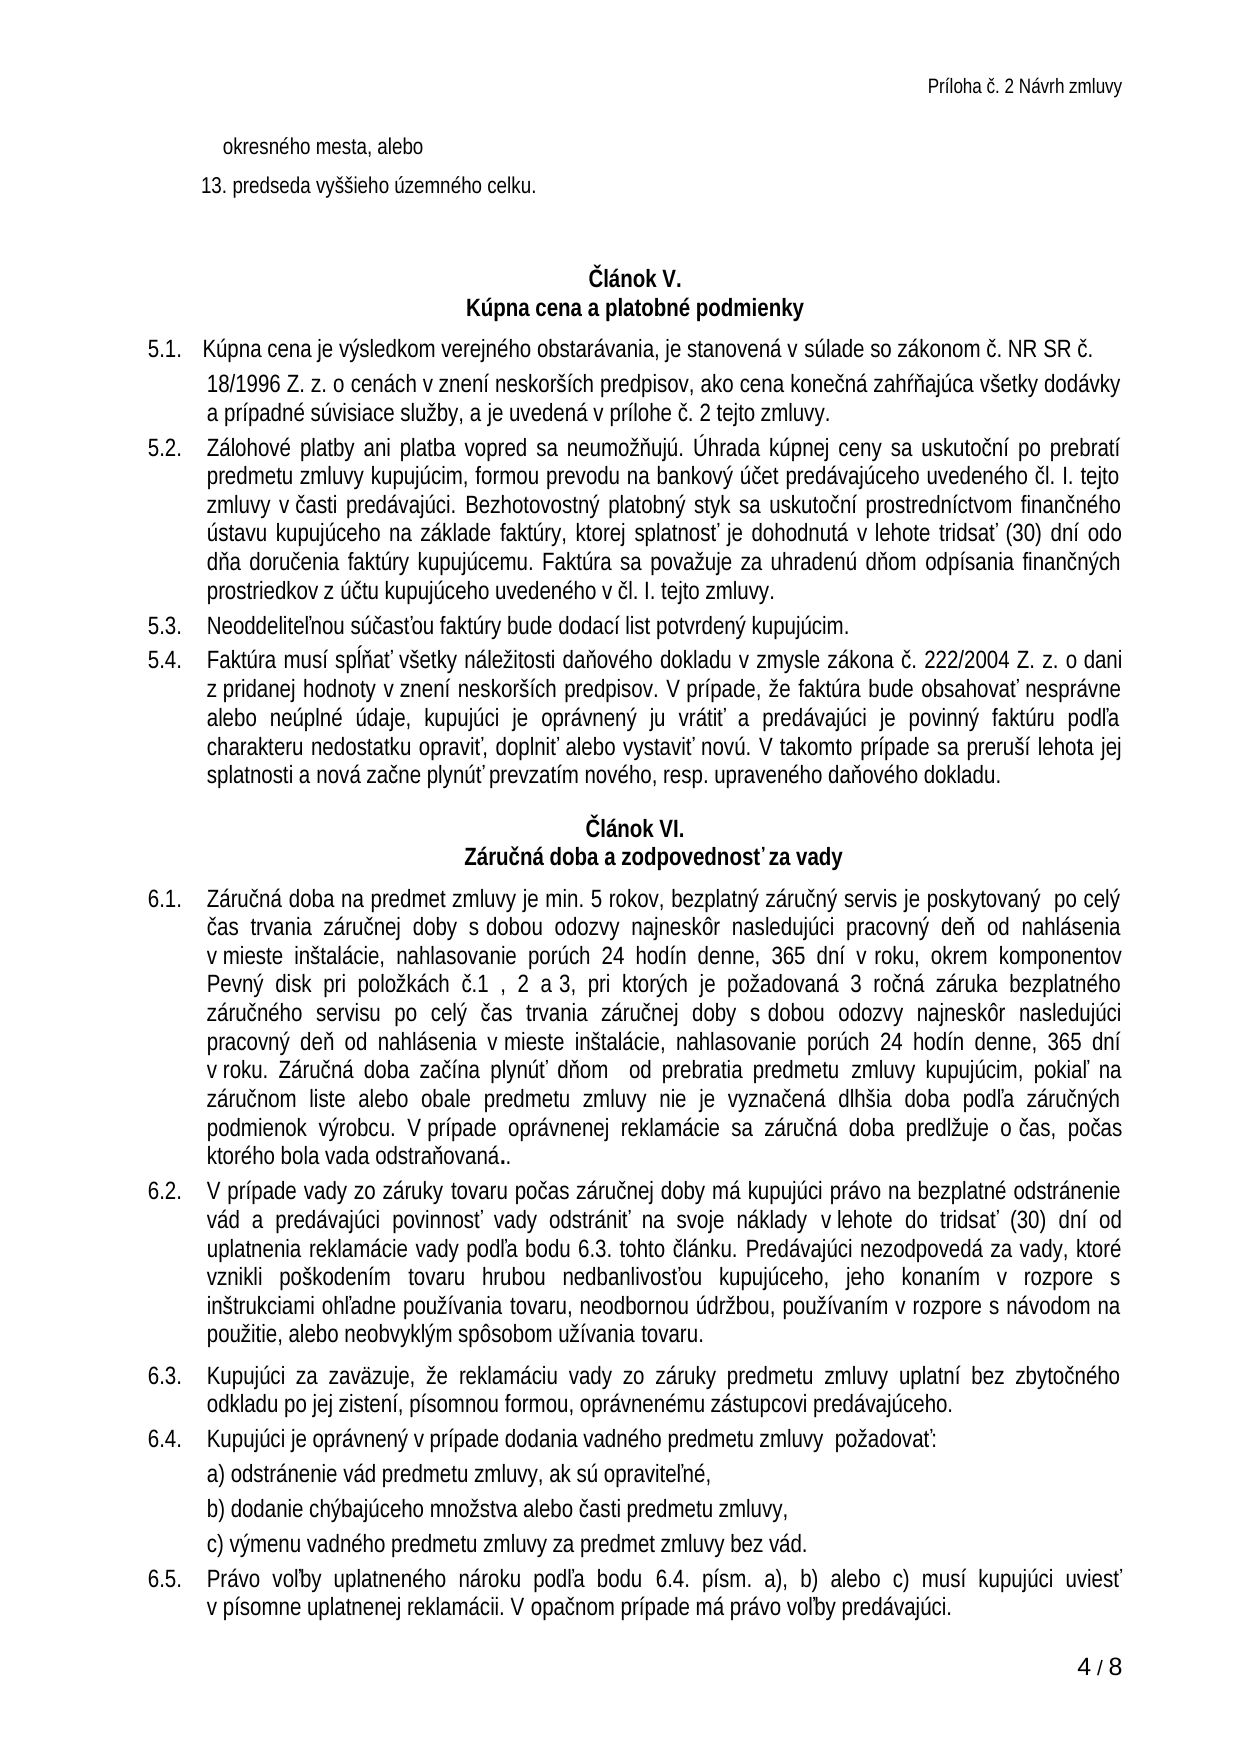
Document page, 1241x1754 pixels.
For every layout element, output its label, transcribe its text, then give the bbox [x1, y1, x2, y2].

list Kupujúci je oprávnený v prípade dodania vadného predmetu zmluvy požadovať: [148, 1424, 1122, 1453]
list 18/1996 Z. z. o cenách v znení neskorších predpisov, ako cena konečná zahŕňajúca všetky dodávky a prípadné súvisiace služby, a je uvedená v prílohe č. 2 tejto zmluvy. [207, 369, 1122, 426]
list Právo voľby uplatneného nároku podľa bodu 6.4. písm. a), b) alebo c) musí kupujúci uviesť v písomne uplatnenej reklamácii. V opačnom prípade má právo voľby predávajúci. [148, 1564, 1122, 1621]
list Zálohové platby ani platba vopred sa neumožňujú. Úhrada kúpnej ceny sa uskutoční po prebratí predmetu zmluvy kupujúcim, formou prevodu na bankový účet predávajúceho uvedeného čl. I. tejto zmluvy v časti predávajúci. Bezhotovostný platobný styk sa uskutoční prostredníctvom finančného ústavu kupujúceho na základe faktúry, ktorej splatnosť je dohodnutá v lehote tridsať (30) dní odo dňa doručenia faktúry kupujúcemu. Faktúra sa považuje za uhradenú dňom odpísania finančných prostriedkov z účtu kupujúceho uvedeného v čl. I. tejto zmluvy. [148, 432, 1122, 604]
list a) odstránenie vád predmetu zmluvy, ak sú opraviteľné, [207, 1459, 1122, 1488]
text Článok V. [148, 264, 1122, 293]
list c) výmenu vadného predmetu zmluvy za predmet zmluvy bez vád. [207, 1529, 1122, 1557]
list 13. predseda vyššieho územného celku. [185, 172, 1122, 198]
list b) dodanie chýbajúceho množstva alebo časti predmetu zmluvy, [207, 1494, 1122, 1523]
list Kúpna cena je výsledkom verejného obstarávania, je stanovená v súlade so zákonom č. NR SR č. [148, 334, 1122, 363]
list V prípade vady zo záruky tovaru počas záručnej doby má kupujúci právo na bezplatné odstránenie vád a predávajúci povinnosť vady odstrániť na svoje náklady v lehote do tridsať (30) dní od uplatnenia reklamácie vady podľa bodu 6.3. tohto článku. Predávajúci nezodpovedá za vady, ktoré vznikli poškodením tovaru hrubou nedbanlivosťou kupujúceho, jeho konaním v rozpore s inštrukciami ohľadne používania tovaru, neodbornou údržbou, používaním v rozpore s návodom na použitie, alebo neobvyklým spôsobom užívania tovaru. [148, 1176, 1122, 1348]
list Záručná doba na predmet zmluvy je min. 5 rokov, bezplatný záručný servis je poskytovaný po celý čas trvania záručnej doby s dobou odozvy najneskôr nasledujúci pracovný deň od nahlásenia v mieste inštalácie, nahlasovanie porúch 24 hodín denne, 365 dní v roku, okrem komponentov Pevný disk pri položkách č.1 , 2 a 3, pri ktorých je požadovaná 3 ročná záruka bezplatného záručného servisu po celý čas trvania záručnej doby s dobou odozvy najneskôr nasledujúci pracovný deň od nahlásenia v mieste inštalácie, nahlasovanie porúch 24 hodín denne, 365 dní v roku. Záručná doba začína plynúť dňom od prebratia predmetu zmluvy kupujúcim, pokiaľ na záručnom liste alebo obale predmetu zmluvy nie je vyznačená dlhšia doba podľa záručných podmienok výrobcu. V prípade oprávnenej reklamácie sa záručná doba predlžuje o čas, počas ktorého bola vada odstraňovaná.. [148, 883, 1122, 1170]
list Faktúra musí spĺňať všetky náležitosti daňového dokladu v zmysle zákona č. 222/2004 Z. z. o dani z pridanej hodnoty v znení neskorších predpisov. V prípade, že faktúra bude obsahovať nesprávne alebo neúplné údaje, kupujúci je oprávnený ju vrátiť a predávajúci je povinný faktúru podľa charakteru nedostatku opraviť, doplniť alebo vystaviť novú. V takomto prípade sa preruší lehota jej splatnosti a nová začne plynúť prevzatím nového, resp. upraveného daňového dokladu. [148, 646, 1122, 789]
text Článok VI. [148, 814, 1122, 842]
list Neoddeliteľnou súčasťou faktúry bude dodací list potvrdený kupujúcim. [148, 611, 1122, 639]
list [185, 133, 1122, 159]
text Kúpna cena a platobné podmienky [148, 293, 1122, 322]
text Záručná doba a zodpovednosť za vady [185, 842, 1122, 871]
list Kupujúci za zaväzuje, že reklamáciu vady zo záruky predmetu zmluvy uplatní bez zbytočného odkladu po jej zistení, písomnou formou, oprávnenému zástupcovi predávajúceho. [148, 1361, 1122, 1418]
